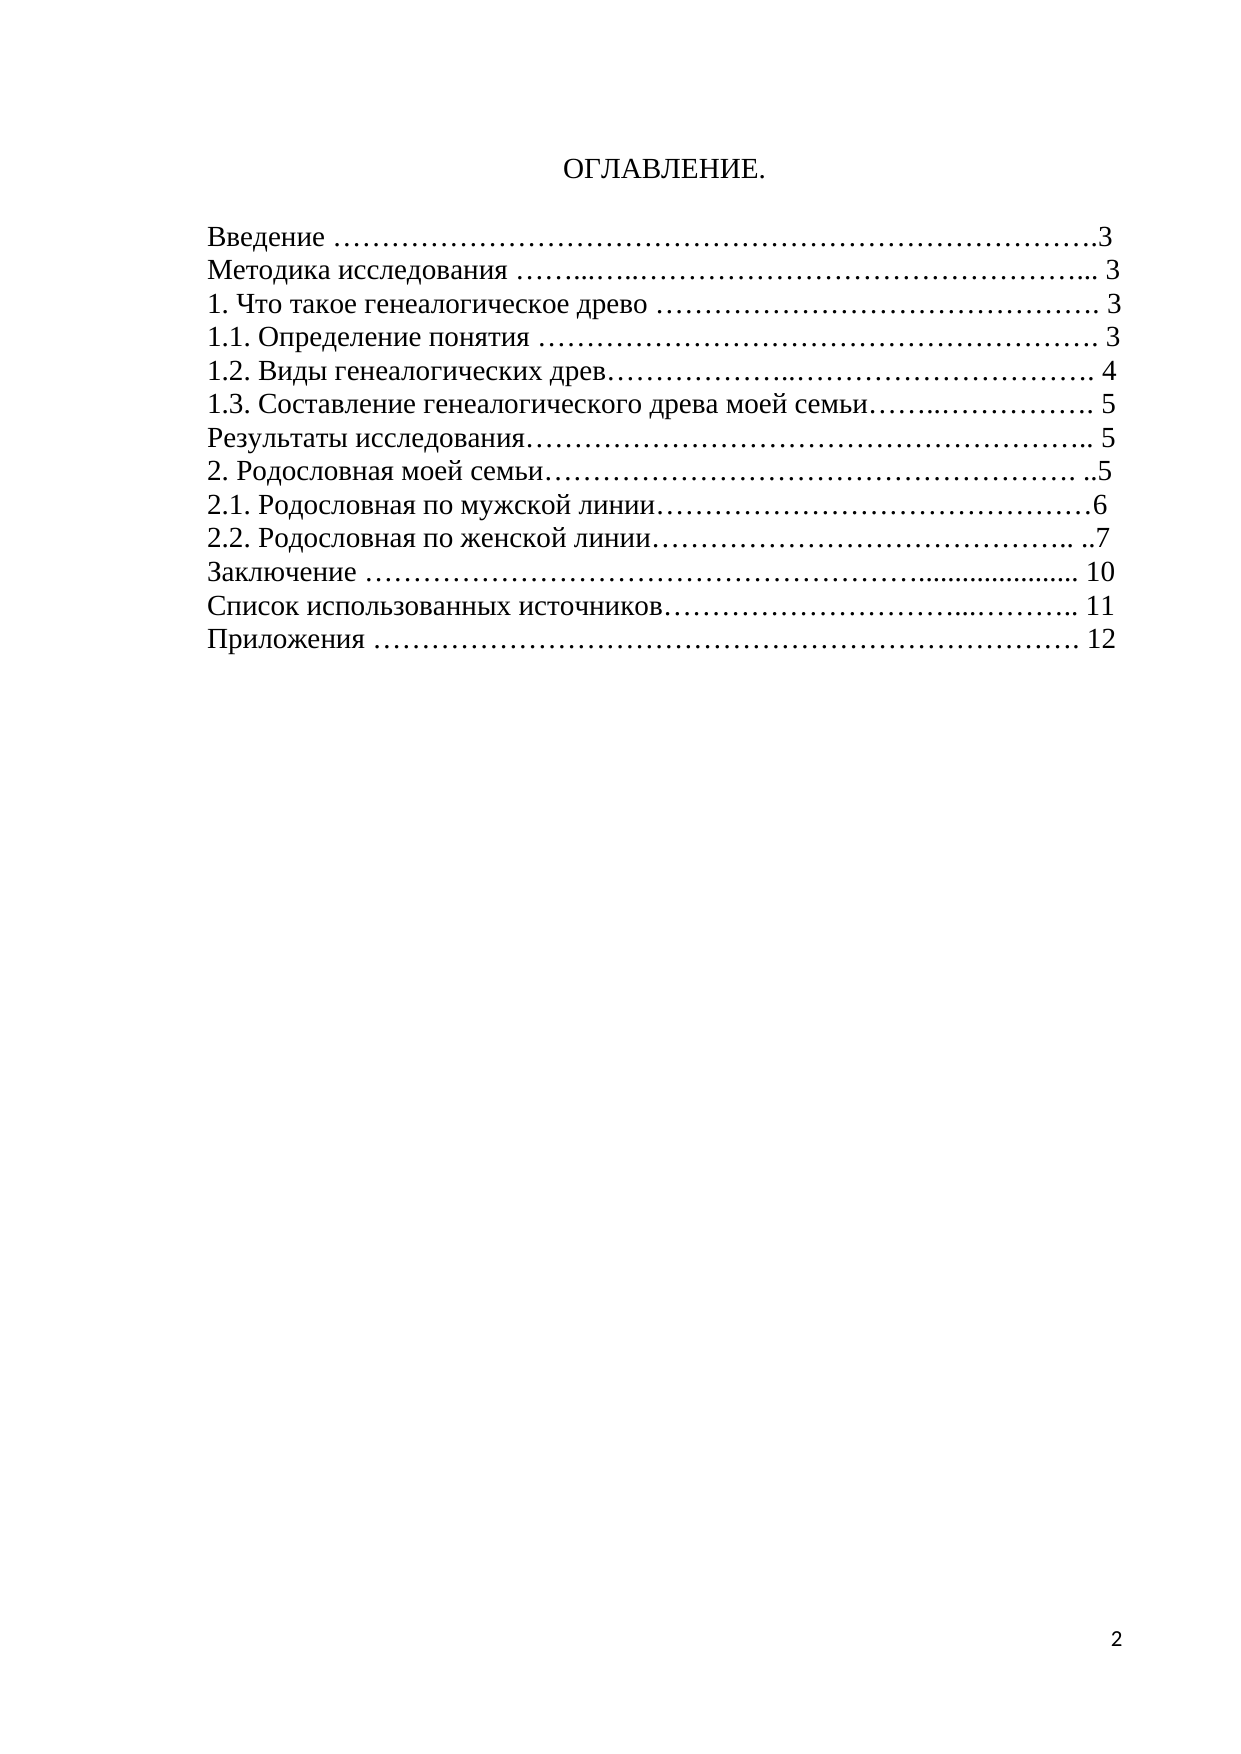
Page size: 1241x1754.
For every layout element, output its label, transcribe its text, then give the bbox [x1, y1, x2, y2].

text 2.1. Родословная по мужской линии………………………………………6 [207, 487, 1122, 521]
text Список использованных источников…………………………...……….. 11 [207, 588, 1122, 621]
text 2.2. Родословная по женской линии…………………………………….. ..7 [207, 521, 1122, 554]
text Введение …………………………………………………………………….3 [207, 219, 1122, 252]
text Заключение …………………………………………………...................... 10 [207, 554, 1122, 588]
text 1. Что такое генеалогическое древо ………………………………………. 3 [207, 286, 1122, 319]
text 1.2. Виды генеалогических древ………………..…………………………. 4 [207, 353, 1122, 386]
text Приложения ………………………………………………………………. 12 [207, 621, 1122, 655]
text Методика исследования ……...…..………………………………………... 3 [207, 252, 1122, 286]
text 1.1. Определение понятия …………………………………………………. 3 [207, 319, 1122, 353]
text Результаты исследования………………………………………………….. 5 [207, 420, 1122, 453]
text 2. Родословная моей семьи………………………………………………. ..5 [207, 453, 1122, 487]
text 1.3. Составление генеалогического древа моей семьи……..……………. 5 [207, 386, 1122, 420]
text ОГЛАВЛЕНИЕ. [207, 152, 1122, 185]
